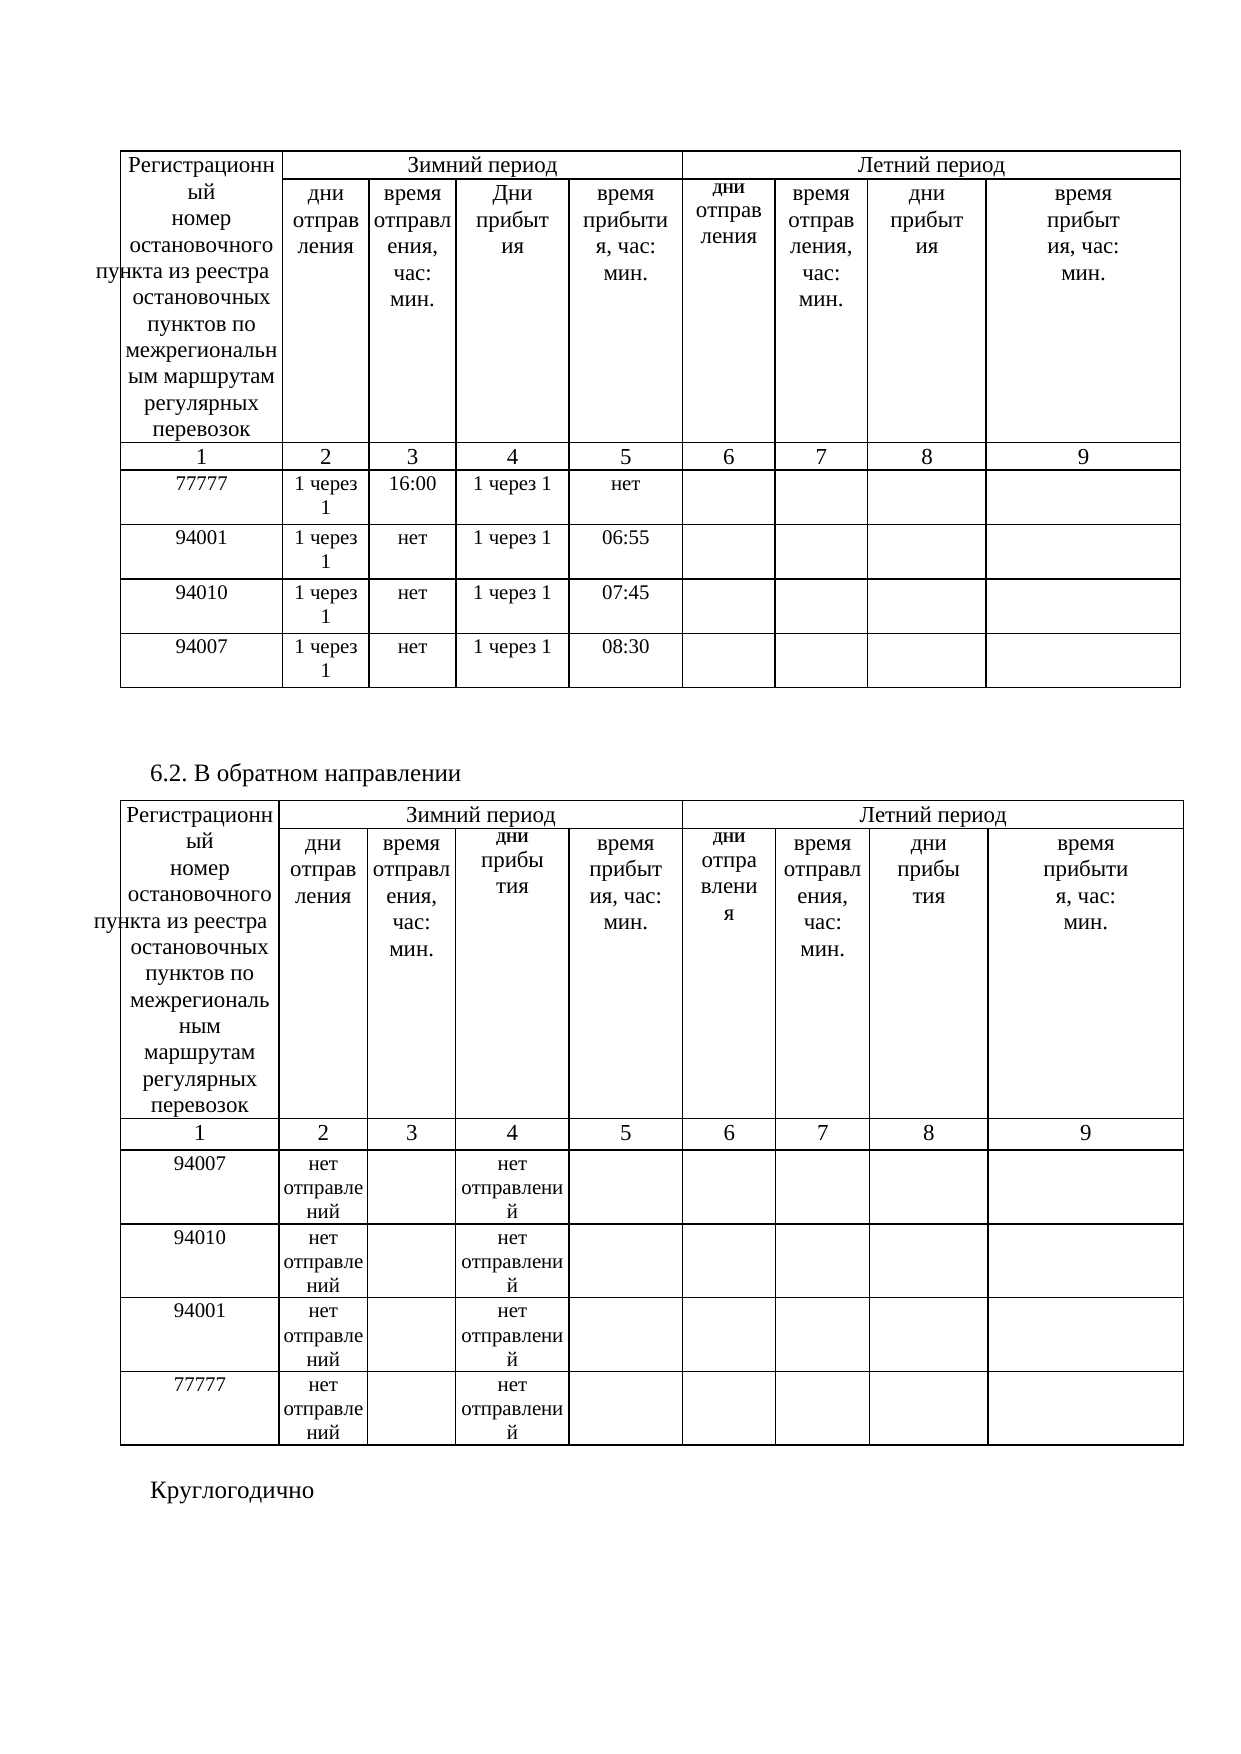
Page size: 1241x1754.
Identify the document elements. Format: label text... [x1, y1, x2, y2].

table_cell время отправ ления, час: мин. [776, 180, 867, 441]
table_cell нет [370, 525, 455, 578]
table_cell [683, 525, 774, 578]
table_cell [776, 471, 867, 524]
table_cell 16:00 [370, 471, 455, 524]
table_cell 9 [989, 1119, 1183, 1149]
table_cell 94007 [121, 634, 282, 687]
text 6.2. В обратном направлении [150, 758, 1090, 787]
table_cell 1 через 1 [457, 634, 568, 687]
table_cell нет [370, 580, 455, 632]
table_cell [868, 525, 985, 578]
table_cell 1 через 1 [457, 471, 568, 524]
table_cell 1 через 1 [457, 525, 568, 578]
table_header Летний период [683, 801, 1183, 828]
table_cell 94010 [121, 1225, 278, 1297]
table_cell [776, 1225, 869, 1297]
table_cell [776, 1372, 869, 1444]
table_cell 7 [776, 1119, 869, 1149]
table_cell время прибыти я, час: мин. [570, 180, 682, 441]
table_cell 94001 [121, 525, 282, 578]
table_cell дни отправ ления [283, 180, 368, 441]
table_cell время отправл ения, час: мин. [776, 829, 869, 1117]
table_cell нет отправлений [280, 1298, 367, 1371]
table_cell [570, 1151, 682, 1223]
table_cell [368, 1225, 455, 1297]
table_cell 8 [870, 1119, 987, 1149]
table_cell 1 через 1 [283, 634, 368, 687]
table_cell [989, 1372, 1183, 1444]
table_cell [570, 1372, 682, 1444]
table_cell 94007 [121, 1151, 278, 1223]
table_cell нет отправлений [280, 1372, 367, 1444]
table_cell [776, 1151, 869, 1223]
table_cell [868, 580, 985, 632]
table_cell [870, 1151, 987, 1223]
table_cell [776, 525, 867, 578]
table_cell [776, 634, 867, 687]
table_cell 6 [683, 1119, 775, 1149]
text Круглогодично [150, 1475, 1090, 1503]
table_cell 06:55 [570, 525, 682, 578]
table_cell 5 [570, 443, 682, 469]
table_cell время отправл ения, час: мин. [370, 180, 455, 441]
table_cell [776, 1298, 869, 1371]
table_cell ДНИ отпра влени я [683, 829, 775, 1117]
table_cell [683, 1298, 775, 1371]
table_cell нет отправлений [456, 1372, 568, 1444]
table_cell [868, 634, 985, 687]
table_cell 6 [683, 443, 774, 469]
table_cell [989, 1151, 1183, 1223]
table_cell 1 через 1 [283, 580, 368, 632]
table_cell Дни прибыт ия [457, 180, 568, 441]
table_cell 2 [280, 1119, 367, 1149]
table_cell [987, 471, 1180, 524]
table_cell ДНИ отправ ления [683, 180, 774, 441]
table_cell нет [570, 471, 682, 524]
table_cell дни прибыт ия [868, 180, 985, 441]
table_header Зимний период [283, 152, 682, 178]
table_cell [683, 1151, 775, 1223]
table_cell ДНИ прибы тия [456, 829, 568, 1117]
table_cell 1 [121, 1119, 278, 1149]
table_cell 1 через 1 [457, 580, 568, 632]
table_cell нет отправлений [456, 1151, 568, 1223]
table_cell 8 [868, 443, 985, 469]
table_cell нет отправлений [280, 1151, 367, 1223]
table_cell [683, 634, 774, 687]
table_cell 94010 [121, 580, 282, 632]
table_cell [683, 471, 774, 524]
table_header Регистрационный номер остановочного пункта из реестра остановочных пунктов по межрегиональным маршрутам регулярных перевозок [121, 801, 278, 1117]
table_header Зимний период [280, 801, 682, 828]
table_cell время прибыт ия, час: мин. [570, 829, 682, 1117]
table_cell 4 [457, 443, 568, 469]
table_cell нет отправлений [456, 1225, 568, 1297]
table_cell 2 [283, 443, 368, 469]
table_cell дни отправ ления [280, 829, 367, 1117]
table_cell 4 [456, 1119, 568, 1149]
table_cell [368, 1298, 455, 1371]
table_cell 9 [987, 443, 1180, 469]
table_cell [987, 634, 1180, 687]
table_cell 07:45 [570, 580, 682, 632]
table_cell [368, 1372, 455, 1444]
table_header Летний период [683, 152, 1180, 178]
table_cell дни прибы тия [870, 829, 987, 1117]
table_cell [989, 1298, 1183, 1371]
table_cell [870, 1372, 987, 1444]
table_cell 94001 [121, 1298, 278, 1371]
table_cell [868, 471, 985, 524]
table_cell 77777 [121, 471, 282, 524]
table_cell [570, 1298, 682, 1371]
table_cell [987, 580, 1180, 632]
table_cell [683, 1225, 775, 1297]
table_cell 08:30 [570, 634, 682, 687]
table_cell [987, 525, 1180, 578]
table_cell [570, 1225, 682, 1297]
table_cell [870, 1298, 987, 1371]
table_cell нет отправлений [456, 1298, 568, 1371]
table_cell 1 через 1 [283, 471, 368, 524]
table_cell [989, 1225, 1183, 1297]
table_header Регистрационный номер остановочного пункта из реестра остановочных пунктов по межрегиональным маршрутам регулярных перевозок [121, 152, 282, 441]
table_cell 5 [570, 1119, 682, 1149]
table_cell [776, 580, 867, 632]
table_cell 1 [121, 443, 282, 469]
table_cell 7 [776, 443, 867, 469]
table_cell [683, 1372, 775, 1444]
table_cell 1 через 1 [283, 525, 368, 578]
table_cell время отправл ения, час: мин. [368, 829, 455, 1117]
table_cell время прибыти я, час: мин. [989, 829, 1183, 1117]
table_cell 3 [368, 1119, 455, 1149]
table_cell нет [370, 634, 455, 687]
table_cell [368, 1151, 455, 1223]
table_cell 77777 [121, 1372, 278, 1444]
table_cell 3 [370, 443, 455, 469]
table_cell нет отправлений [280, 1225, 367, 1297]
table_cell [870, 1225, 987, 1297]
table_cell время прибыт ия, час: мин. [987, 180, 1180, 441]
table_cell [683, 580, 774, 632]
